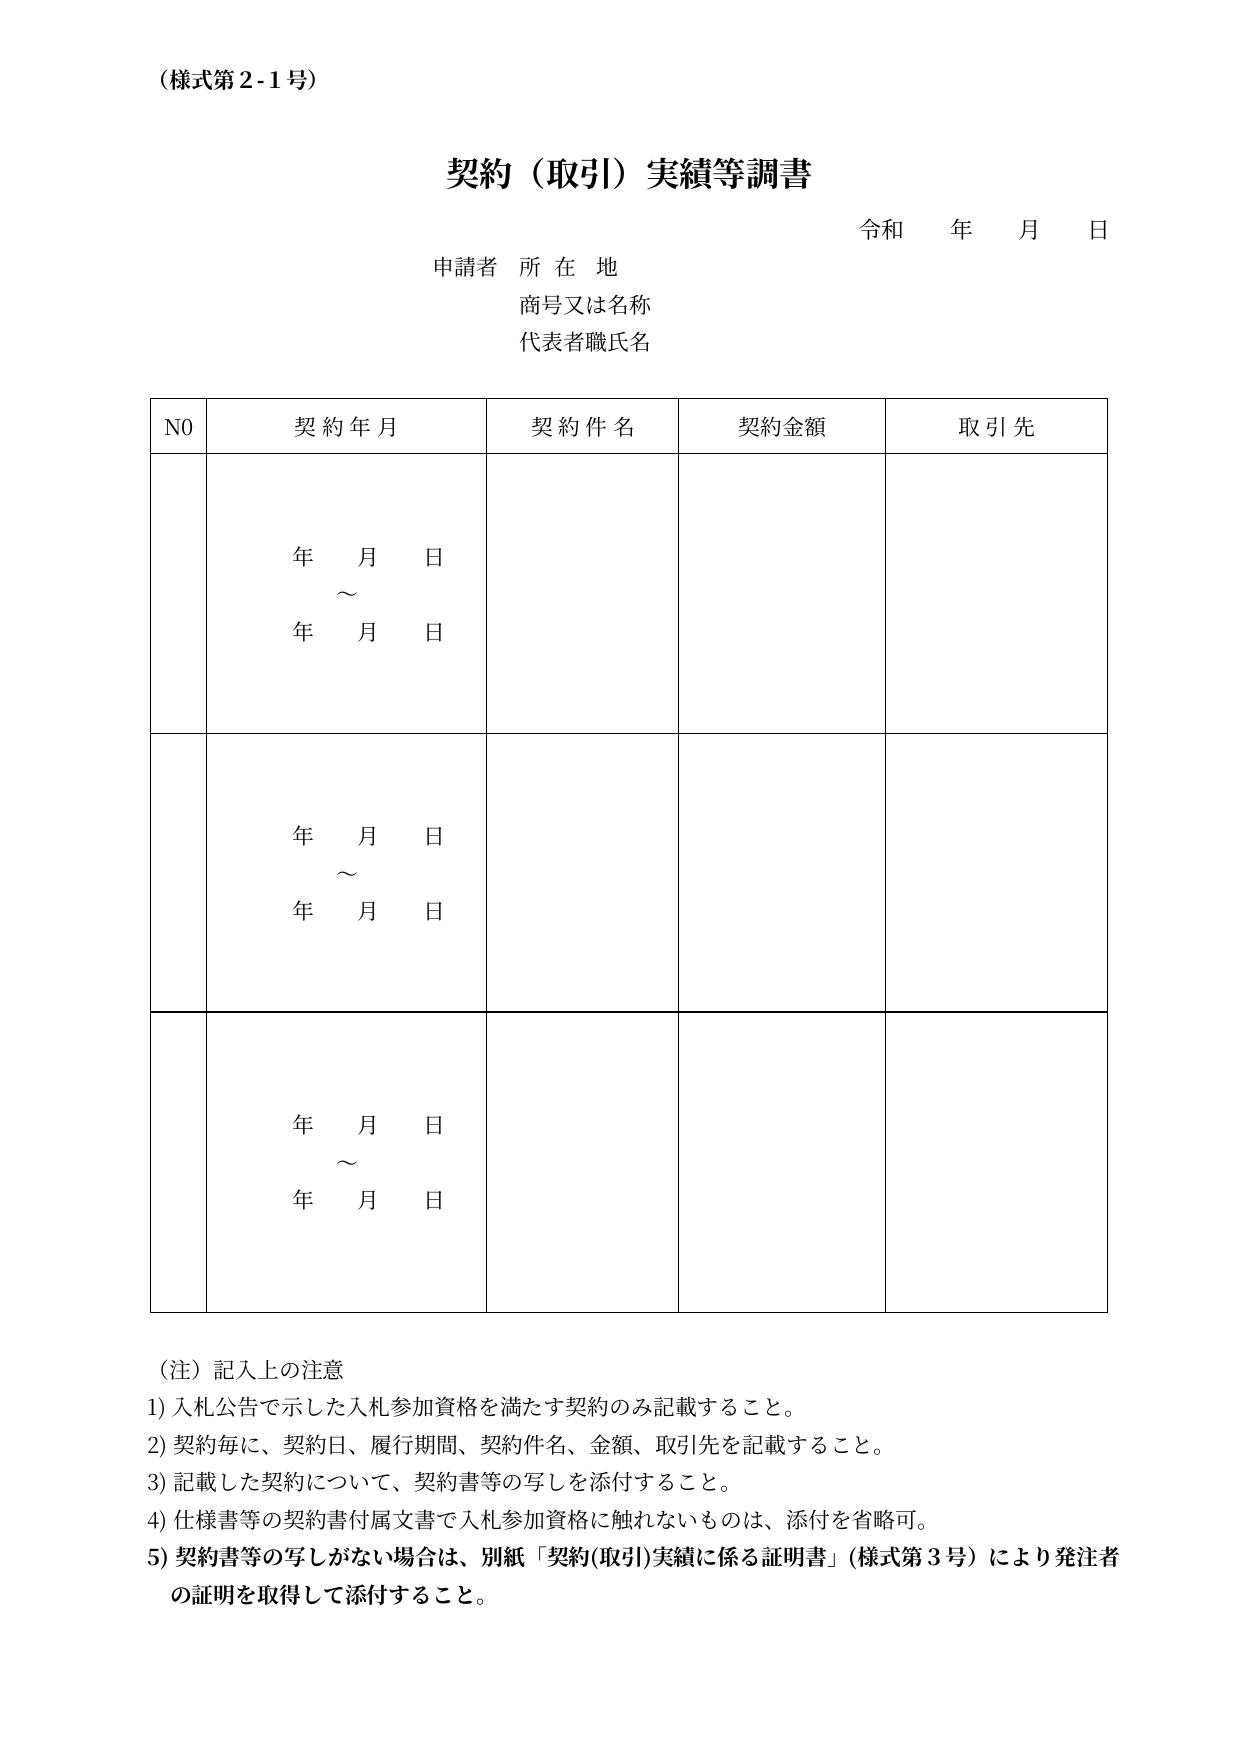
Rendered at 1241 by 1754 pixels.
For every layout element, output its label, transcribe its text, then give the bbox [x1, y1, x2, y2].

text 令和 年 月 日 [148, 210, 1110, 247]
text 1) 入札公告で示した入札参加資格を満たす契約のみ記載すること。 [148, 1388, 1110, 1425]
table_header 取 引 先 [886, 399, 1107, 453]
table_header 契約金額 [679, 399, 885, 453]
text 3) 記載した契約について、契約書等の写しを添付すること。 [148, 1463, 1110, 1500]
table_cell 年 月 日 ～ 年 月 日 [207, 1013, 486, 1312]
table_cell [679, 734, 885, 1011]
text 5) 契約書等の写しがない場合は、別紙「契約(取引)実績に係る証明書」(様式第３号）により発注者の証明を取得して添付すること。 [148, 1538, 1141, 1613]
text 商号又は名称 [148, 285, 1110, 322]
table_cell [487, 1013, 678, 1312]
table_cell [487, 734, 678, 1011]
table_cell [487, 454, 678, 733]
table_header 契 約 件 名 [487, 399, 678, 453]
table_cell 年 月 日 ～ 年 月 日 [207, 734, 486, 1011]
table_cell [679, 454, 885, 733]
table_cell [886, 454, 1107, 733]
table_cell [151, 734, 206, 1011]
text 申請者 所 在 地 [148, 247, 1110, 285]
text （注）記入上の注意 [148, 1350, 1110, 1388]
table_header N0 [151, 399, 206, 453]
table_cell [151, 454, 206, 733]
table_cell 年 月 日 ～ 年 月 日 [207, 454, 486, 733]
text 契約（取引）実績等調書 [148, 135, 1110, 210]
table_header 契 約 年 月 [207, 399, 486, 453]
text 4) 仕様書等の契約書付属文書で入札参加資格に触れないものは、添付を省略可。 [148, 1500, 1110, 1538]
text （様式第２-１号） [148, 60, 1110, 97]
text 2) 契約毎に、契約日、履行期間、契約件名、金額、取引先を記載すること。 [148, 1425, 1110, 1463]
table_cell [886, 1013, 1107, 1312]
table_cell [679, 1013, 885, 1312]
table_cell [151, 1013, 206, 1312]
text 代表者職氏名 [148, 322, 1110, 360]
table_cell [886, 734, 1107, 1011]
